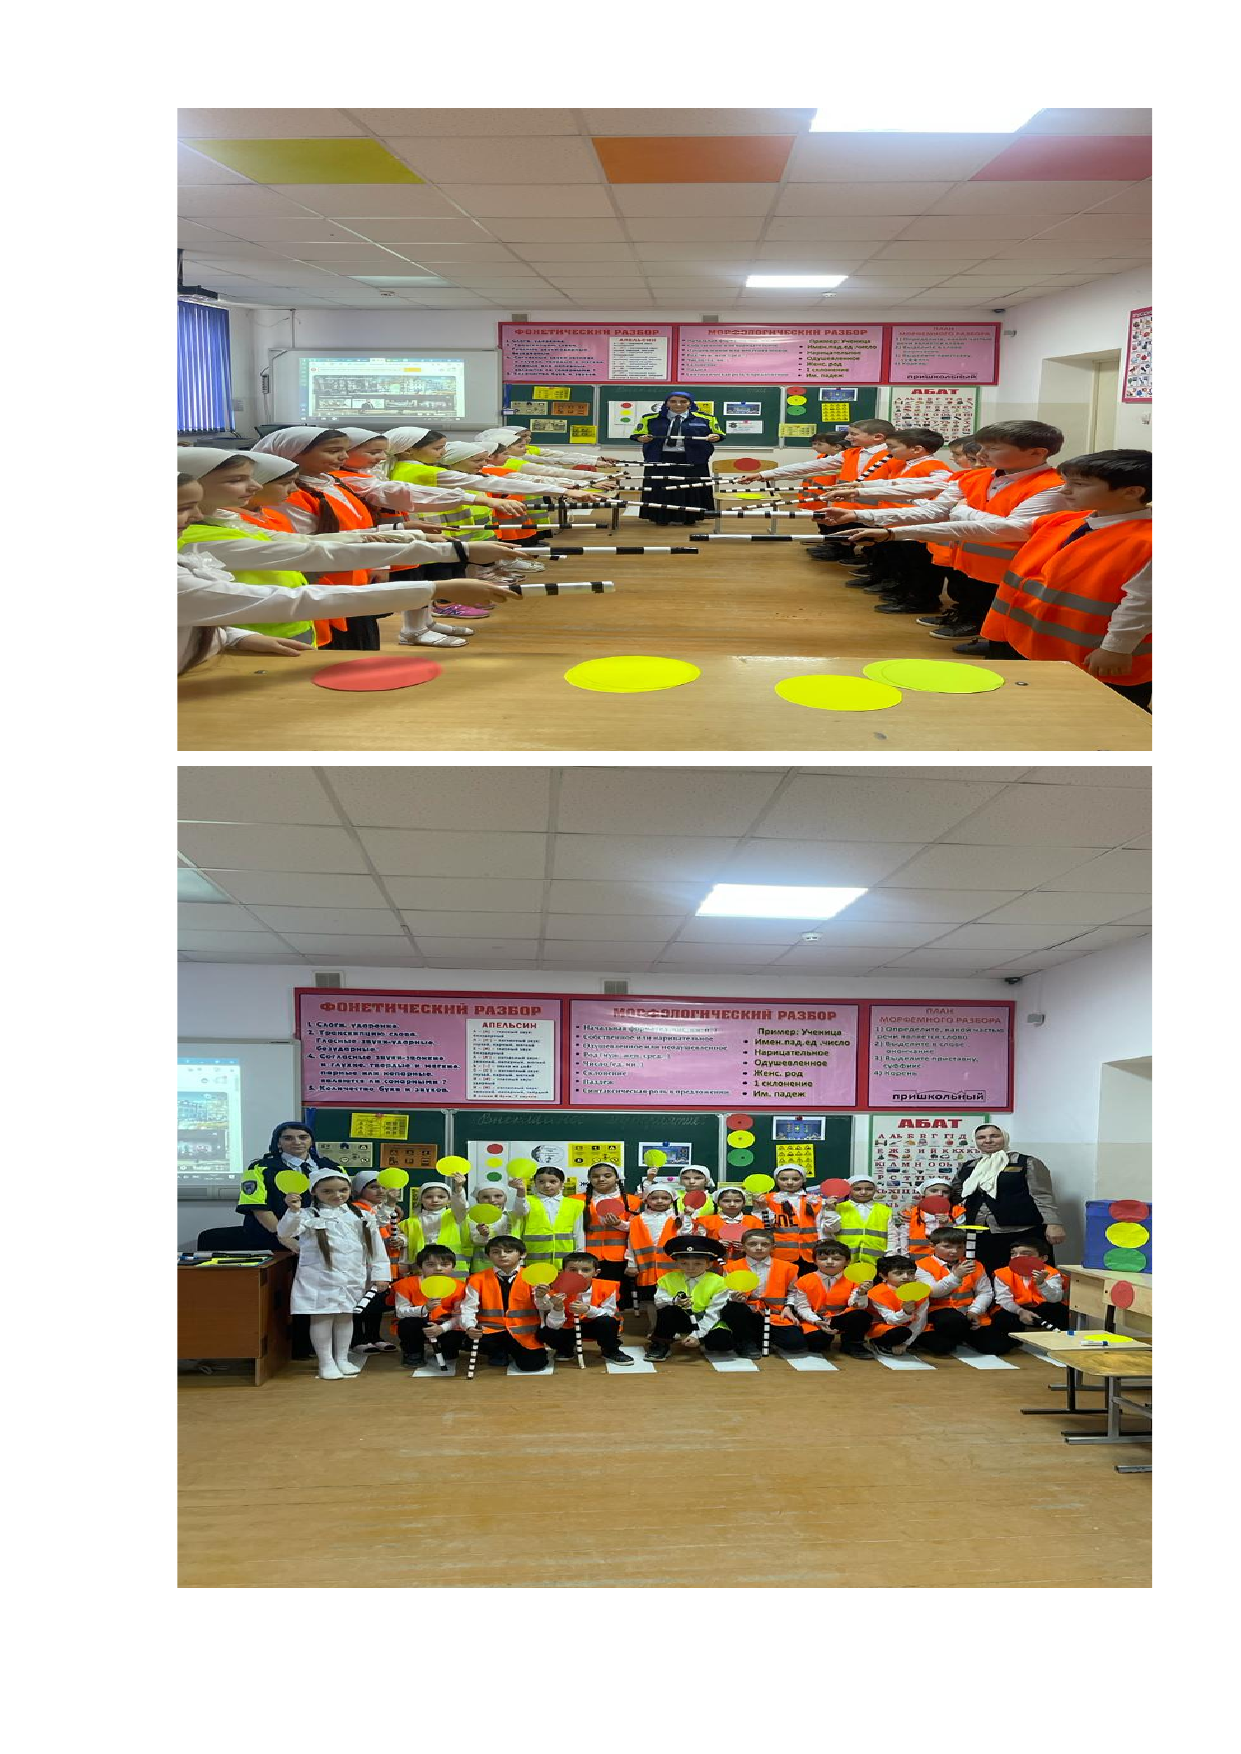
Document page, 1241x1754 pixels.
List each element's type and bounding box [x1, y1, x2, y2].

picture [177, 108, 1153, 751]
picture [177, 766, 1153, 1588]
